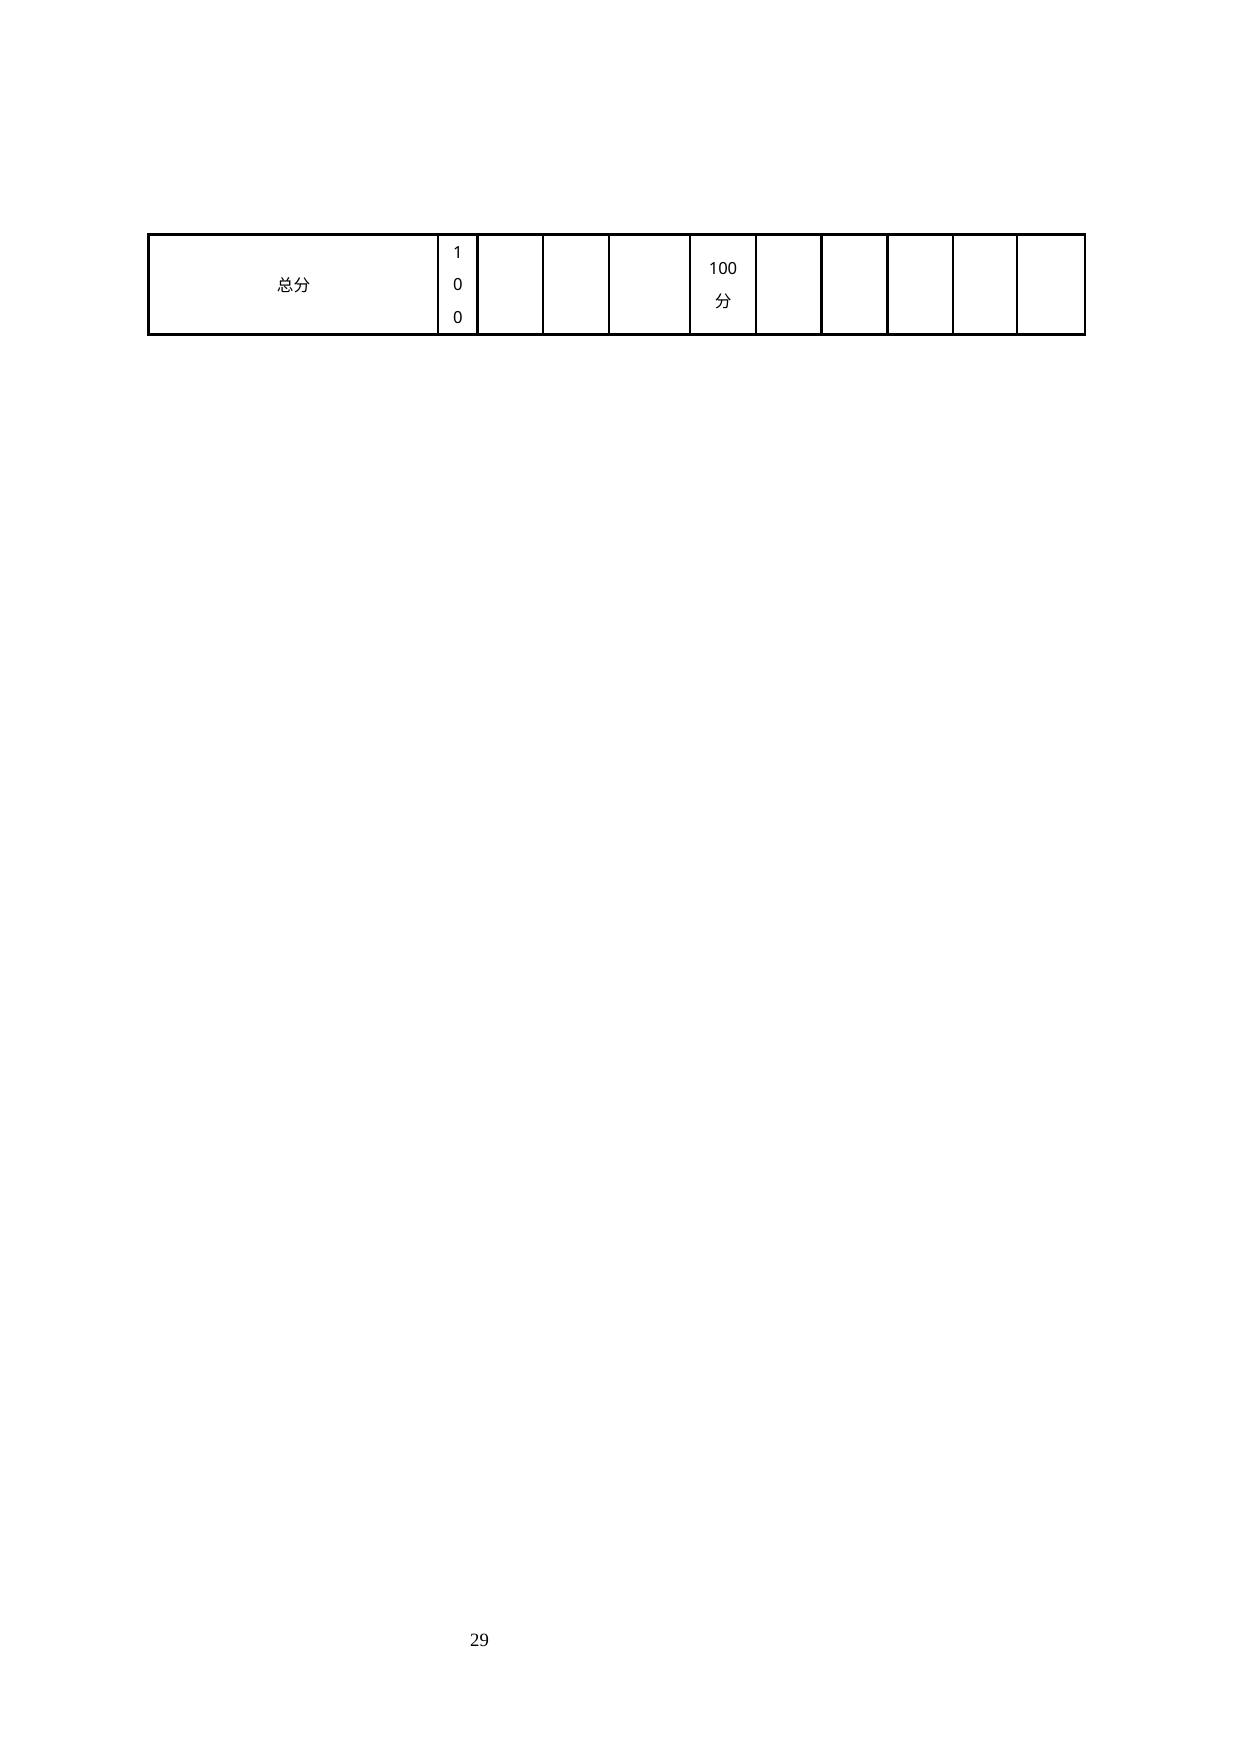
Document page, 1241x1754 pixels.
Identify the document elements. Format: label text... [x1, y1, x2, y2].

table_cell [823, 236, 886, 333]
table_cell [610, 236, 689, 333]
table_cell [1018, 236, 1084, 333]
table_cell 总分 [150, 236, 437, 333]
table_cell [757, 236, 820, 333]
table_cell [479, 236, 542, 333]
table_cell 100分 [691, 236, 755, 333]
table_cell [544, 236, 608, 333]
table_cell [954, 236, 1016, 333]
table_cell [889, 236, 952, 333]
table_cell 100 [439, 236, 476, 333]
